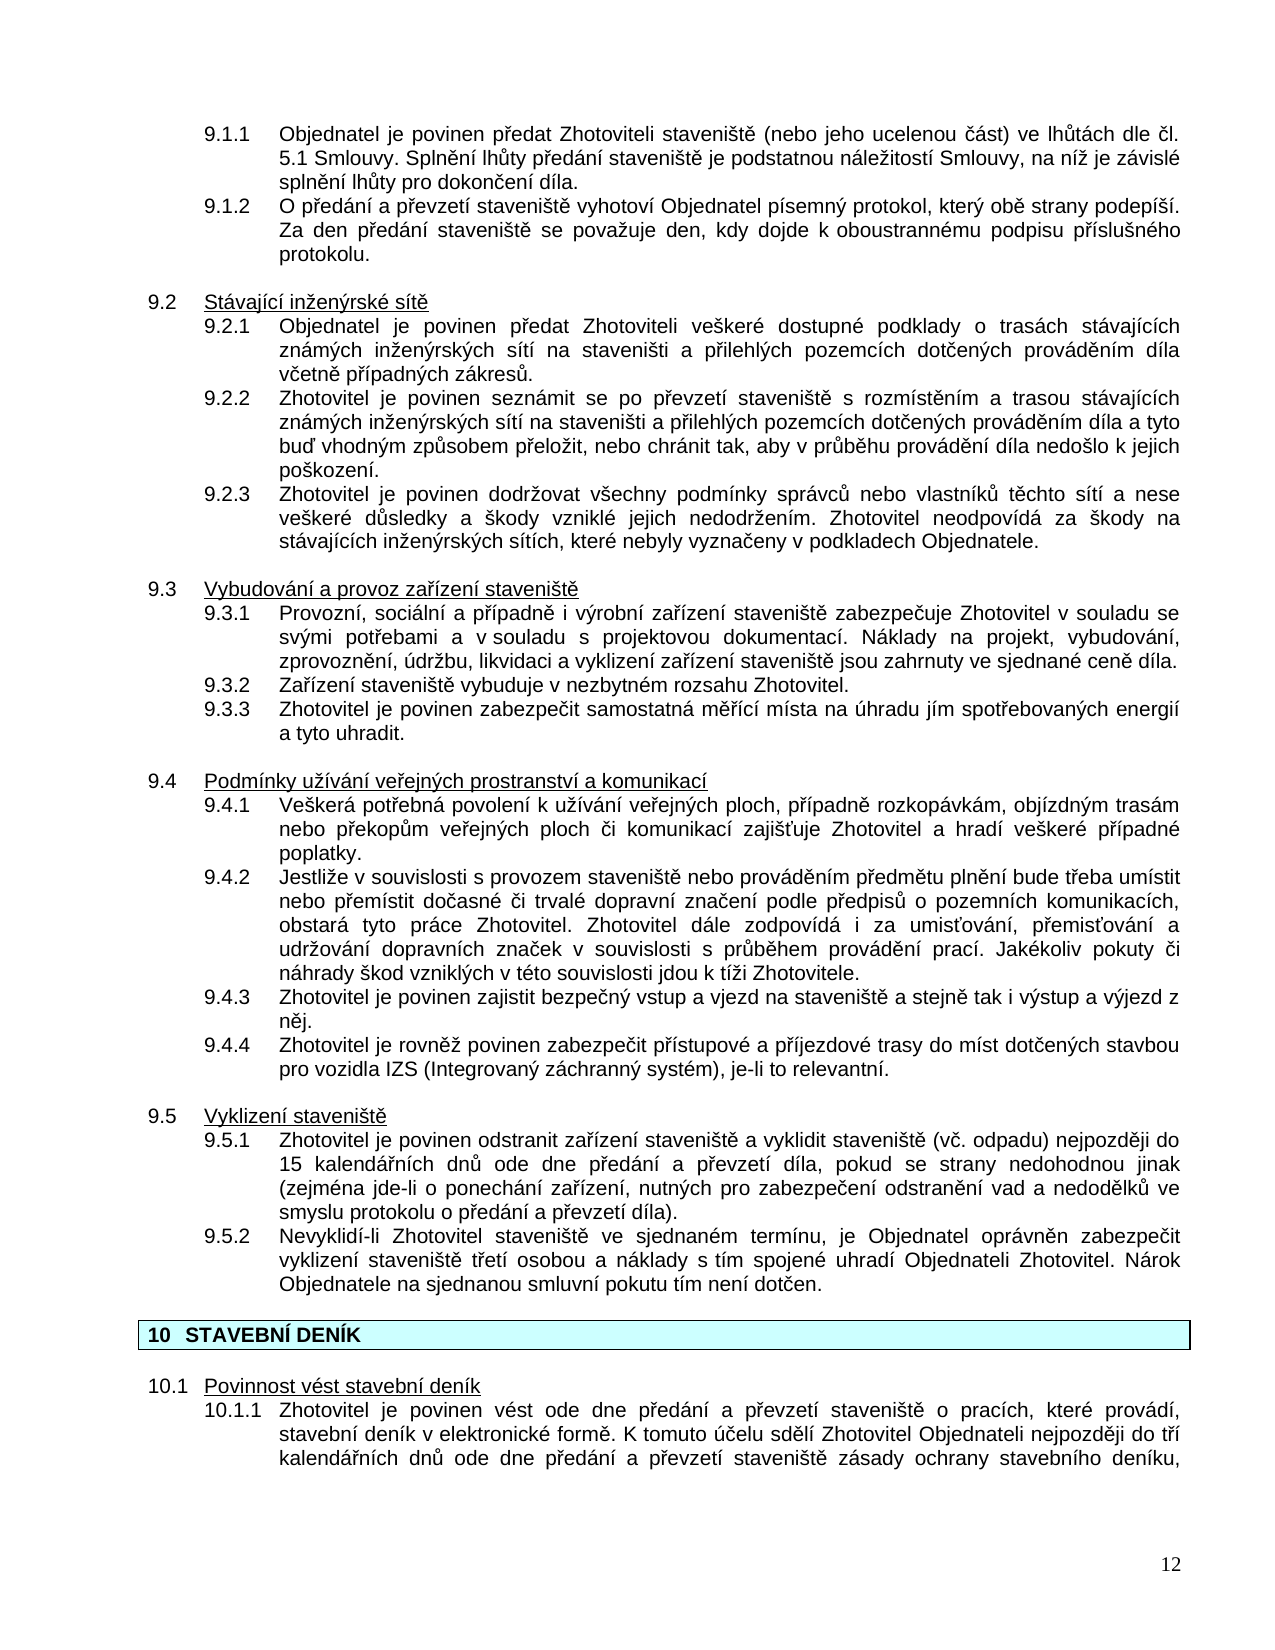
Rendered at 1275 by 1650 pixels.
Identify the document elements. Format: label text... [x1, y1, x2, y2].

list Stavební deník [139, 1321, 1189, 1349]
list Jestliže v souvislosti s provozem staveniště nebo prováděním předmětu plnění bude třeba umístit nebo přemístit dočasné či trvalé dopravní značení podle předpisů o pozemních komunikacích, obstará tyto práce Zhotovitel. Zhotovitel dále zodpovídá i za umisťování, přemisťování a udržování dopravních značek v souvislosti s průběhem provádění prací. Jakékoliv pokuty či náhrady škod vzniklých v této souvislosti jdou k tíži Zhotovitele. [204, 865, 1181, 984]
list Zhotovitel je povinen zabezpečit samostatná měřící místa na úhradu jím spotřebovaných energií a tyto uhradit. [204, 697, 1181, 745]
list Vybudování a provoz zařízení staveniště [148, 577, 1181, 601]
list Objednatel je povinen předat Zhotoviteli staveniště (nebo jeho ucelenou část) ve lhůtách dle čl. 5.1 Smlouvy. Splnění lhůty předání staveniště je podstatnou náležitostí Smlouvy, na níž je závislé splnění lhůty pro dokončení díla. [204, 122, 1181, 194]
list Zhotovitel je povinen zajistit bezpečný vstup a vjezd na staveniště a stejně tak i výstup a výjezd z něj. [204, 984, 1181, 1032]
list Zhotovitel je povinen dodržovat všechny podmínky správců nebo vlastníků těchto sítí a nese veškeré důsledky a škody vzniklé jejich nedodržením. Zhotovitel neodpovídá za škody na stávajících inženýrských sítích, které nebyly vyznačeny v podkladech Objednatele. [204, 481, 1181, 553]
list Vyklizení staveniště [148, 1104, 1181, 1128]
list Zhotovitel je povinen odstranit zařízení staveniště a vyklidit staveniště (vč. odpadu) nejpozději do 15 kalendářních dnů ode dne předání a převzetí díla, pokud se strany nedohodnou jinak (zejména jde-li o ponechání zařízení, nutných pro zabezpečení odstranění vad a nedodělků ve smyslu protokolu o předání a převzetí díla). [204, 1128, 1181, 1224]
list Zařízení staveniště vybuduje v nezbytném rozsahu Zhotovitel. [204, 673, 1181, 697]
list Objednatel je povinen předat Zhotoviteli veškeré dostupné podklady o trasách stávajících známých inženýrských sítí na staveništi a přilehlých pozemcích dotčených prováděním díla včetně případných zákresů. [204, 314, 1181, 386]
list Nevyklidí-li Zhotovitel staveniště ve sjednaném termínu, je Objednatel oprávněn zabezpečit vyklizení staveniště třetí osobou a náklady s tím spojené uhradí Objednateli Zhotovitel. Nárok Objednatele na sjednanou smluvní pokutu tím není dotčen. [204, 1224, 1181, 1296]
list Stávající inženýrské sítě [148, 290, 1181, 314]
list Provozní, sociální a případně i výrobní zařízení staveniště zabezpečuje Zhotovitel v souladu se svými potřebami a v souladu s projektovou dokumentací. Náklady na projekt, vybudování, zprovoznění, údržbu, likvidaci a vyklizení zařízení staveniště jsou zahrnuty ve sjednané ceně díla. [204, 601, 1181, 673]
list Veškerá potřebná povolení k užívání veřejných ploch, případně rozkopávkám, objízdným trasám nebo překopům veřejných ploch či komunikací zajišťuje Zhotovitel a hradí veškeré případné poplatky. [204, 793, 1181, 865]
list Zhotovitel je povinen seznámit se po převzetí staveniště s rozmístěním a trasou stávajících známých inženýrských sítí na staveništi a přilehlých pozemcích dotčených prováděním díla a tyto buď vhodným způsobem přeložit, nebo chránit tak, aby v průběhu provádění díla nedošlo k jejich poškození. [204, 386, 1181, 481]
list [204, 1398, 1181, 1470]
list O předání a převzetí staveniště vyhotoví Objednatel písemný protokol, který obě strany podepíší. Za den předání staveniště se považuje den, kdy dojde k oboustrannému podpisu příslušného protokolu. [204, 194, 1181, 266]
list Zhotovitel je rovněž povinen zabezpečit přístupové a příjezdové trasy do míst dotčených stavbou pro vozidla IZS (Integrovaný záchranný systém), je-li to relevantní. [204, 1032, 1181, 1080]
list Povinnost vést stavební deník [148, 1374, 1181, 1398]
list Podmínky užívání veřejných prostranství a komunikací [148, 769, 1181, 793]
